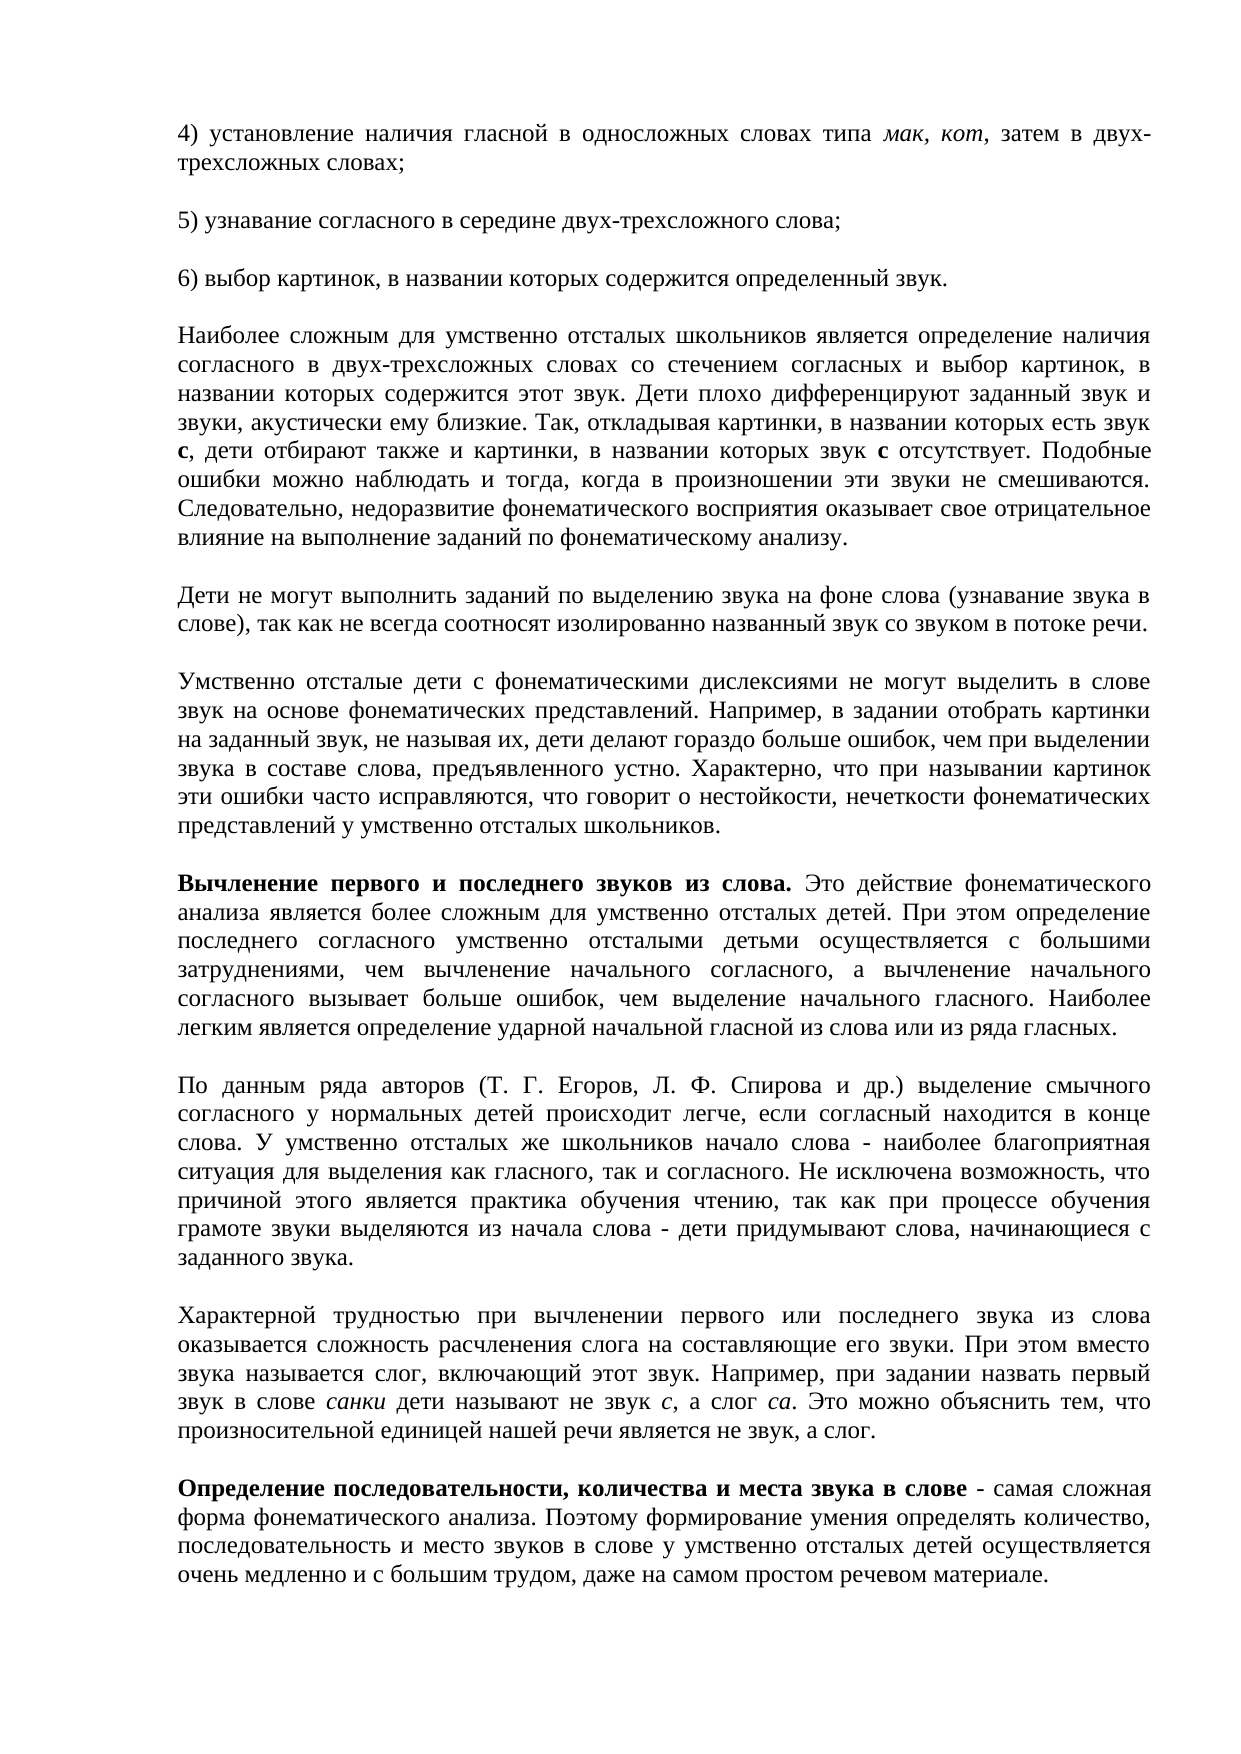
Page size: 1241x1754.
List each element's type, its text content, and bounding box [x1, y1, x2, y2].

text Определение последовательности, количества и места звука в слове - самая сложная форма фонематического анализа. Поэтому формирование умения определять количество, последовательность и место звуков в слове у умственно отсталых детей осуществляется очень медленно и с большим трудом, даже на самом простом речевом материале. [177, 1473, 1152, 1588]
text По данным ряда авторов (Т. Г. Егоров, Л. Ф. Спирова и др.) выделение смычного согласного у нормальных детей происходит легче, если согласный находится в конце слова. У умственно отсталых же школьников начало слова - наиболее благоприятная ситуация для выделения как гласного, так и согласного. Не исключена возможность, что причиной этого является практика обучения чтению, так как при процессе обучения грамоте звуки выделяются из начала слова - дети придумывают слова, начинающиеся с заданного звука. [177, 1070, 1152, 1271]
text Вычленение первого и последнего звуков из слова. Это действие фонематического анализа является более сложным для умственно отсталых детей. При этом определение последнего согласного умственно отсталыми детьми осуществляется с большими затруднениями, чем вычленение начального согласного, а вычленение начального согласного вызывает больше ошибок, чем выделение начального гласного. Наиболее легким является определение ударной начальной гласной из слова или из ряда гласных. [177, 868, 1152, 1041]
text Наиболее сложным для умственно отсталых школьников является определение наличия согласного в двух-трехсложных словах со стечением согласных и выбор картинок, в названии которых содержится этот звук. Дети плохо дифференцируют заданный звук и звуки, акустически ему близкие. Так, откладывая картинки, в названии которых есть звук с, дети отбирают также и картинки, в названии которых звук с отсутствует. Подобные ошибки можно наблюдать и тогда, когда в произношении эти звуки не смешиваются. Следовательно, недоразвитие фонематического восприятия оказывает свое отрицательное влияние на выполнение заданий по фонематическому анализу. [177, 321, 1152, 551]
text Дети не могут выполнить заданий по выделению звука на фоне слова (узнавание звука в слове), так как не всегда соотносят изолированно названный звук со звуком в потоке речи. [177, 580, 1152, 637]
text Умственно отсталые дети с фонематическими дислексиями не могут выделить в слове звук на основе фонематических представлений. Например, в задании отобрать картинки на заданный звук, не называя их, дети делают гораздо больше ошибок, чем при выделении звука в составе слова, предъявленного устно. Характерно, что при назывании картинок эти ошибки часто исправляются, что говорит о нестойкости, нечеткости фонематических представлений у умственно отсталых школьников. [177, 666, 1152, 839]
text 4) установление наличия гласной в односложных словах типа мак, кот, затем в двух-трехсложных словах; [177, 118, 1152, 176]
text Характерной трудностью при вычленении первого или последнего звука из слова оказывается сложность расчленения слога на составляющие его звуки. При этом вместо звука называется слог, включающий этот звук. Например, при задании назвать первый звук в слове санки дети называют не звук с, а слог са. Это можно объяснить тем, что произносительной единицей нашей речи является не звук, а слог. [177, 1300, 1152, 1444]
text 5) узнавание согласного в середине двух-трехсложного слова; [177, 205, 1152, 233]
text 6) выбор картинок, в названии которых содержится определенный звук. [177, 263, 1152, 291]
